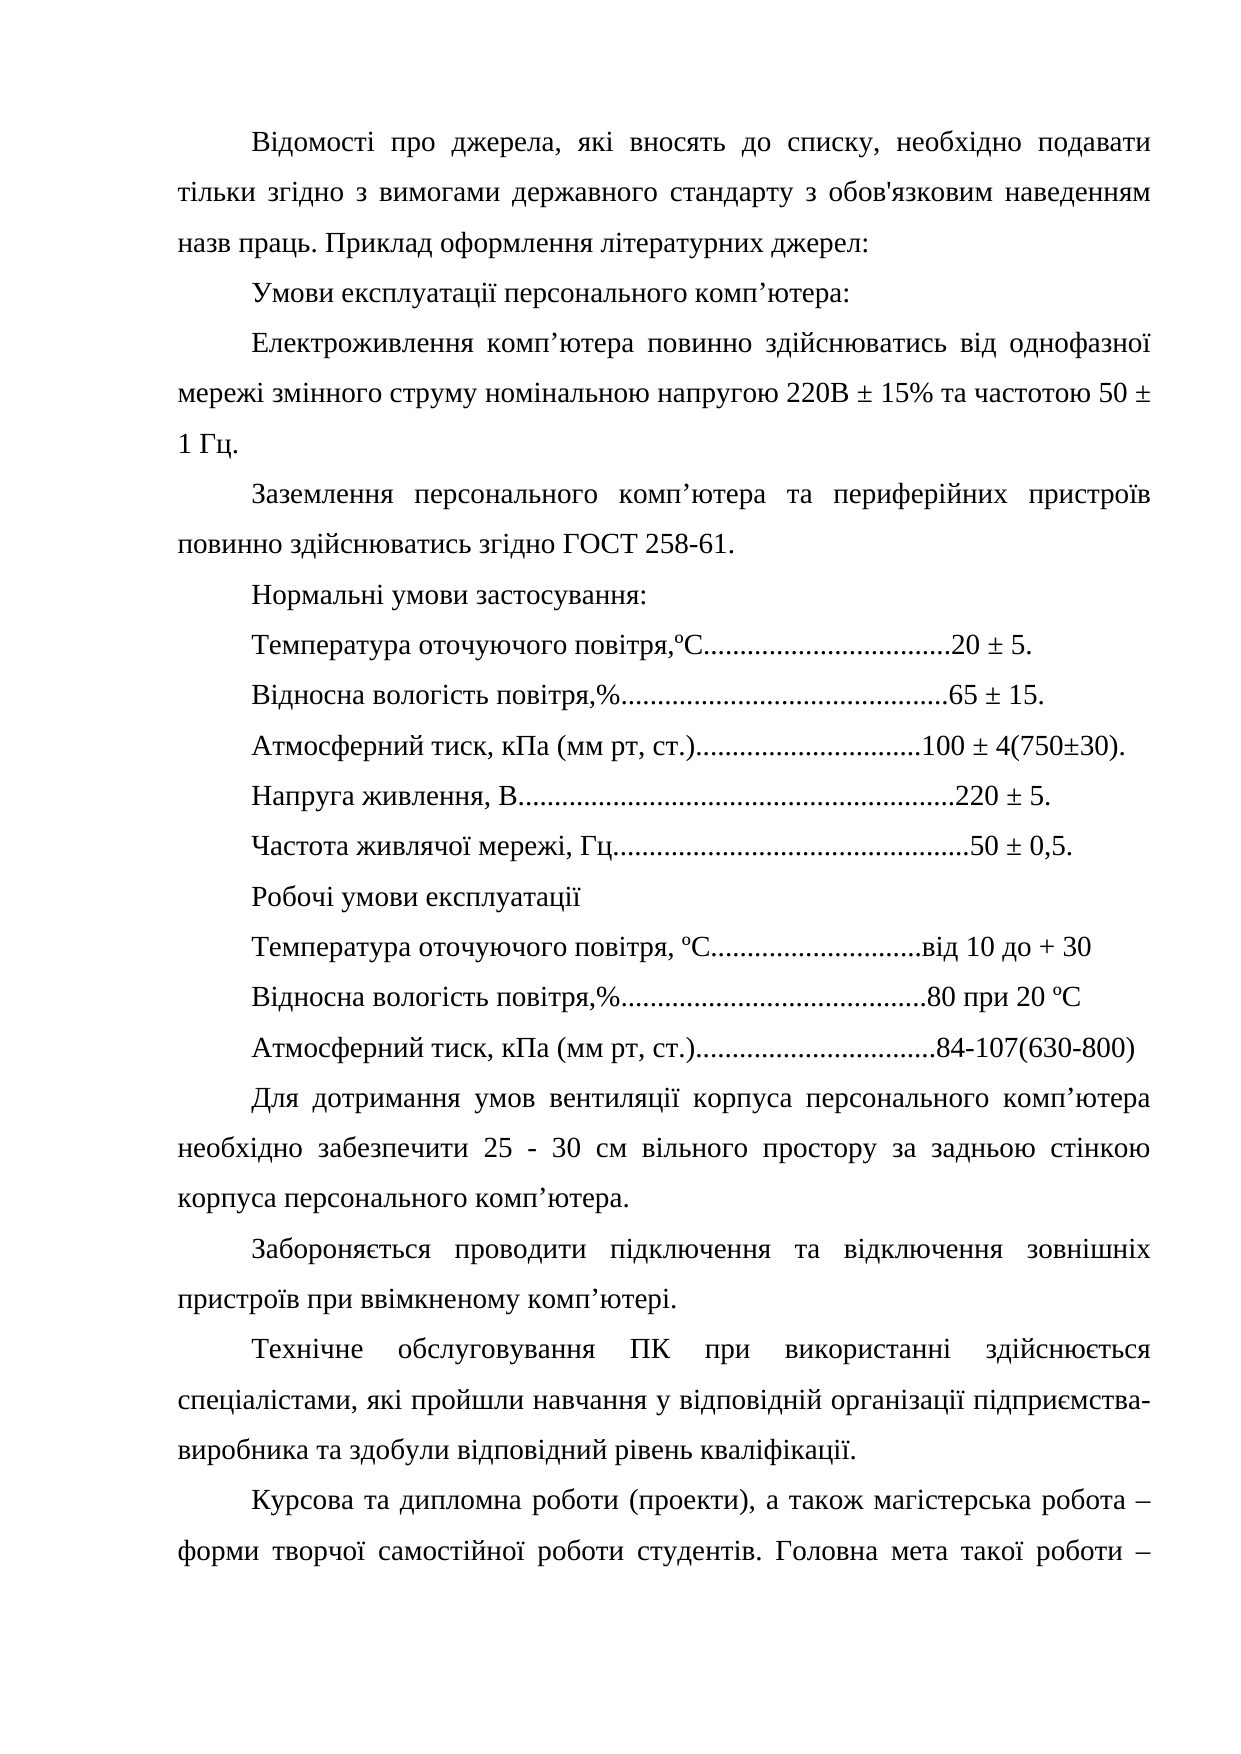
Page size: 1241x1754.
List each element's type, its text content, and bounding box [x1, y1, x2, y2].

text Температура оточуючого повітря, ºС.............................від 10 до + 30 [177, 929, 1152, 963]
text Частота живлячої мережі, Гц.................................................50 ± 0,5. [177, 828, 1152, 862]
text Електроживлення комп’ютера повинно здійснюватись від однофазної мережі змінного струму номінальною напругою 220В ± 15% та частотою 50 ± 1 Гц. [177, 325, 1152, 459]
text Умови експлуатації персонального комп’ютера: [177, 275, 1152, 308]
text Робочі умови експлуатації [177, 879, 1152, 912]
text Напруга живлення, В............................................................220 ± 5. [177, 778, 1152, 812]
text Технічне обслуговування ПК при використанні здійснюється спеціалістами, які пройшли навчання у відповідній організації підприємства-виробника та здобули відповідний рівень кваліфікації. [177, 1332, 1152, 1466]
text Для дотримання умов вентиляції корпуса персонального комп’ютера необхідно забезпечити 25 - 30 см вільного простору за задньою стінкою корпуса персонального комп’ютера. [177, 1080, 1152, 1214]
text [177, 1482, 1152, 1566]
text Відносна вологість повітря,%..........................................80 при 20 ºС [177, 979, 1152, 1013]
text Відомості про джерела, які вносять до списку, необхідно подавати тільки згідно з вимогами державного стандарту з обов'язковим наведенням назв праць. Приклад оформлення літературних джерел: [177, 124, 1152, 258]
text Температура оточуючого повітря,ºС..................................20 ± 5. [177, 627, 1152, 661]
text Заземлення персонального комп’ютера та периферійних пристроїв повинно здійснюватись згідно ГОСТ 258-61. [177, 476, 1152, 560]
text Атмосферний тиск, кПа (мм рт, ст.).................................84-107(630-800) [177, 1030, 1152, 1063]
text Відносна вологість повітря,%.............................................65 ± 15. [177, 677, 1152, 711]
text Нормальні умови застосування: [177, 577, 1152, 610]
text Атмосферний тиск, кПа (мм рт, ст.)...............................100 ± 4(750±30). [177, 728, 1152, 761]
text Забороняється проводити підключення та відключення зовнішніх пристроїв при ввімкненому комп’ютері. [177, 1231, 1152, 1315]
